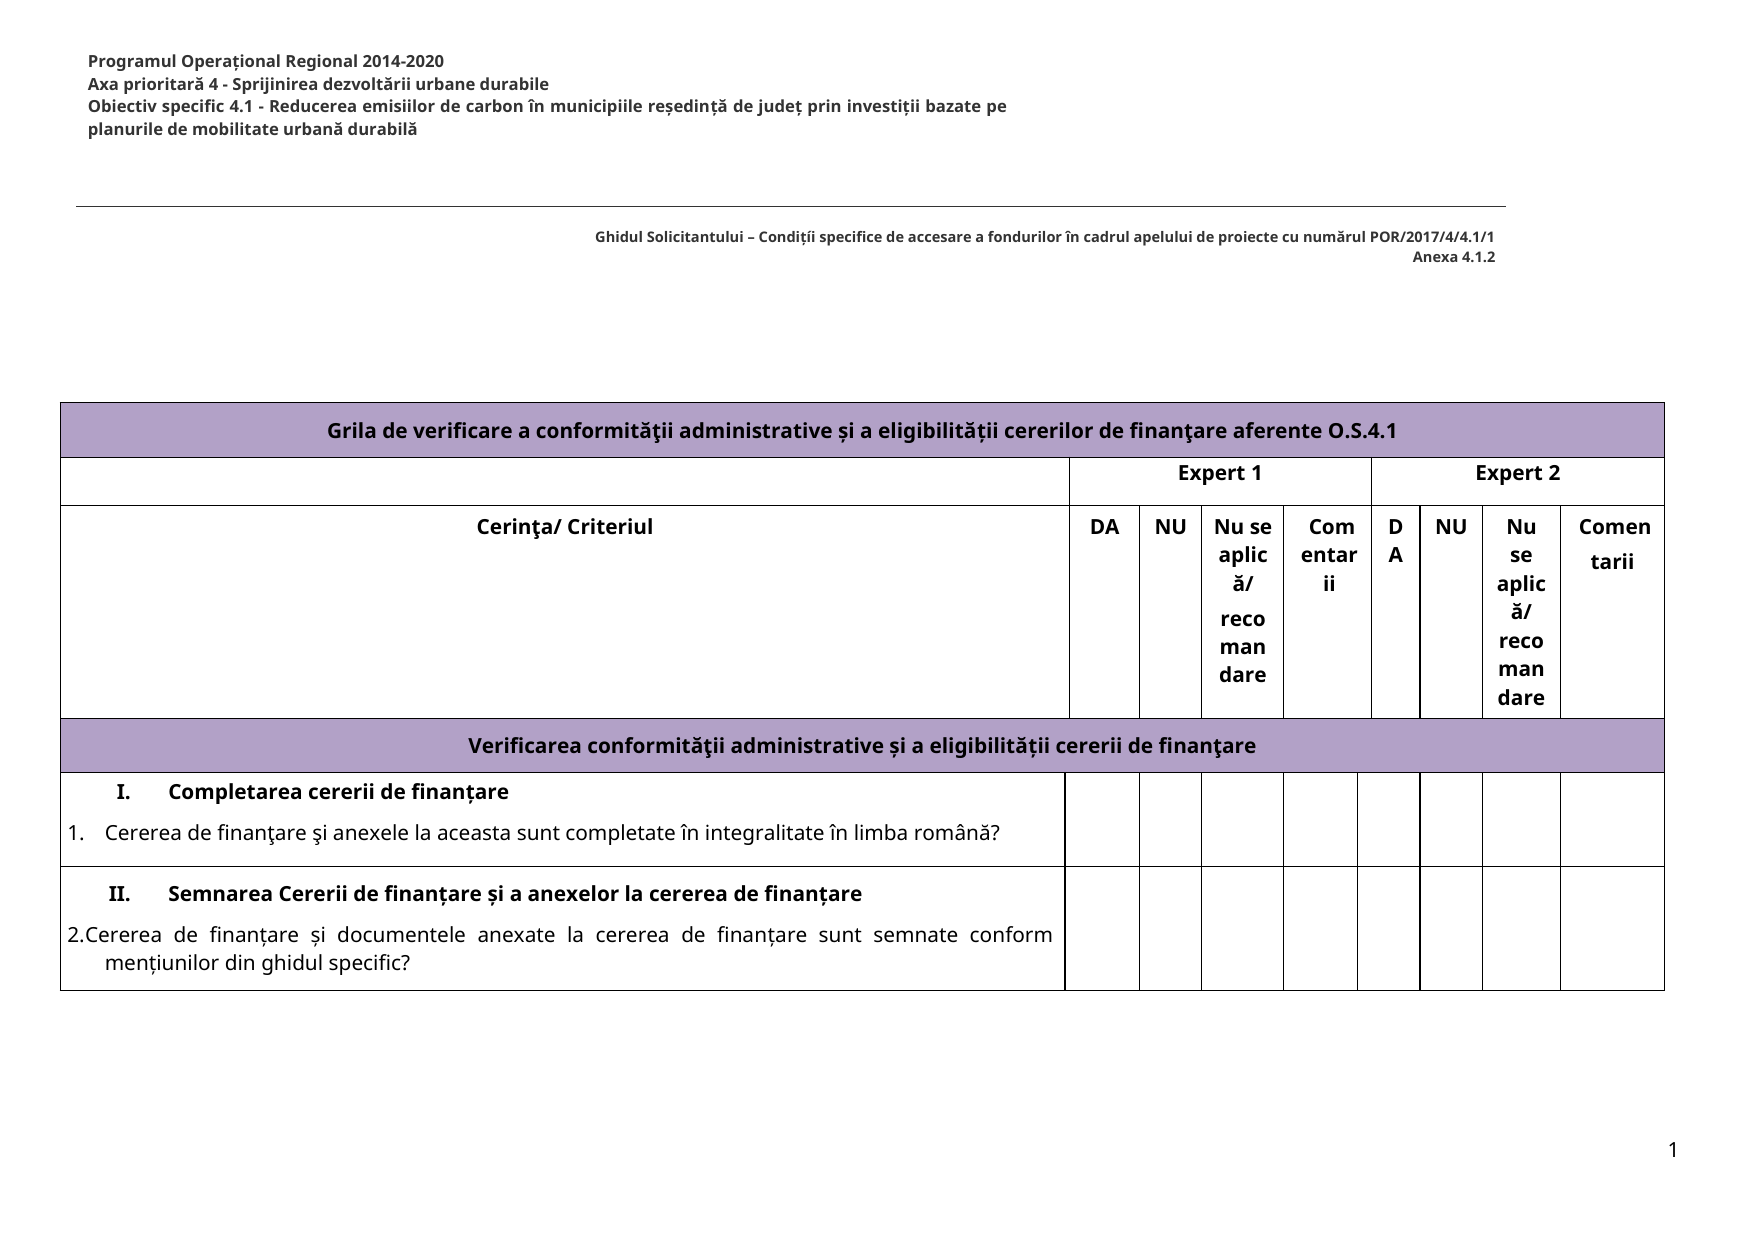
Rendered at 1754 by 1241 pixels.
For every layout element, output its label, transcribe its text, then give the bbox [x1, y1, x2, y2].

table_cell Completarea cererii de finanțare Cererea de finanţare şi anexele la aceasta sunt completate în integralitate în limba română? [61, 773, 1064, 866]
table_cell Comentarii [1284, 506, 1371, 717]
table_cell [1066, 867, 1139, 989]
table_cell Expert 2 [1372, 458, 1664, 505]
table_cell NU [1421, 506, 1482, 717]
table_cell Nu se aplică/ recomandare [1483, 506, 1560, 717]
table_cell [1358, 773, 1419, 866]
table_cell [1483, 773, 1560, 866]
table_cell [1421, 867, 1482, 989]
table_cell [1284, 867, 1357, 989]
table_cell NU [1140, 506, 1201, 717]
table_cell Expert 1 [1070, 458, 1371, 505]
table_cell [1483, 867, 1560, 989]
table_cell Verificarea conformităţii administrative și a eligibilității cererii de finanţare [61, 719, 1664, 772]
table_cell [1561, 867, 1664, 989]
table_cell [1202, 867, 1283, 989]
table_cell Cerinţa/ Criteriul [61, 506, 1069, 717]
table_cell [1140, 867, 1201, 989]
table_cell DA [1372, 506, 1419, 717]
table_cell [61, 458, 1069, 505]
table_cell DA [1070, 506, 1139, 717]
table_cell [1202, 773, 1283, 866]
table_cell [1561, 773, 1664, 866]
table_cell [1358, 867, 1419, 989]
table_cell Comen tarii [1561, 506, 1664, 717]
table_cell Nu se aplică/ recomandare [1202, 506, 1283, 717]
table_cell [1140, 773, 1201, 866]
table_cell [1066, 773, 1139, 866]
table_cell [1421, 773, 1482, 866]
table_cell Semnarea Cererii de finanţare şi a anexelor la cererea de finanțare Cererea de finanţare şi documentele anexate la cererea de finanțare sunt semnate conform menţiunilor din ghidul specific? [61, 867, 1064, 989]
table_header Grila de verificare a conformităţii administrative și a eligibilității cererilor de finanţare aferente O.S.4.1 [61, 403, 1664, 457]
table_cell [1284, 773, 1357, 866]
